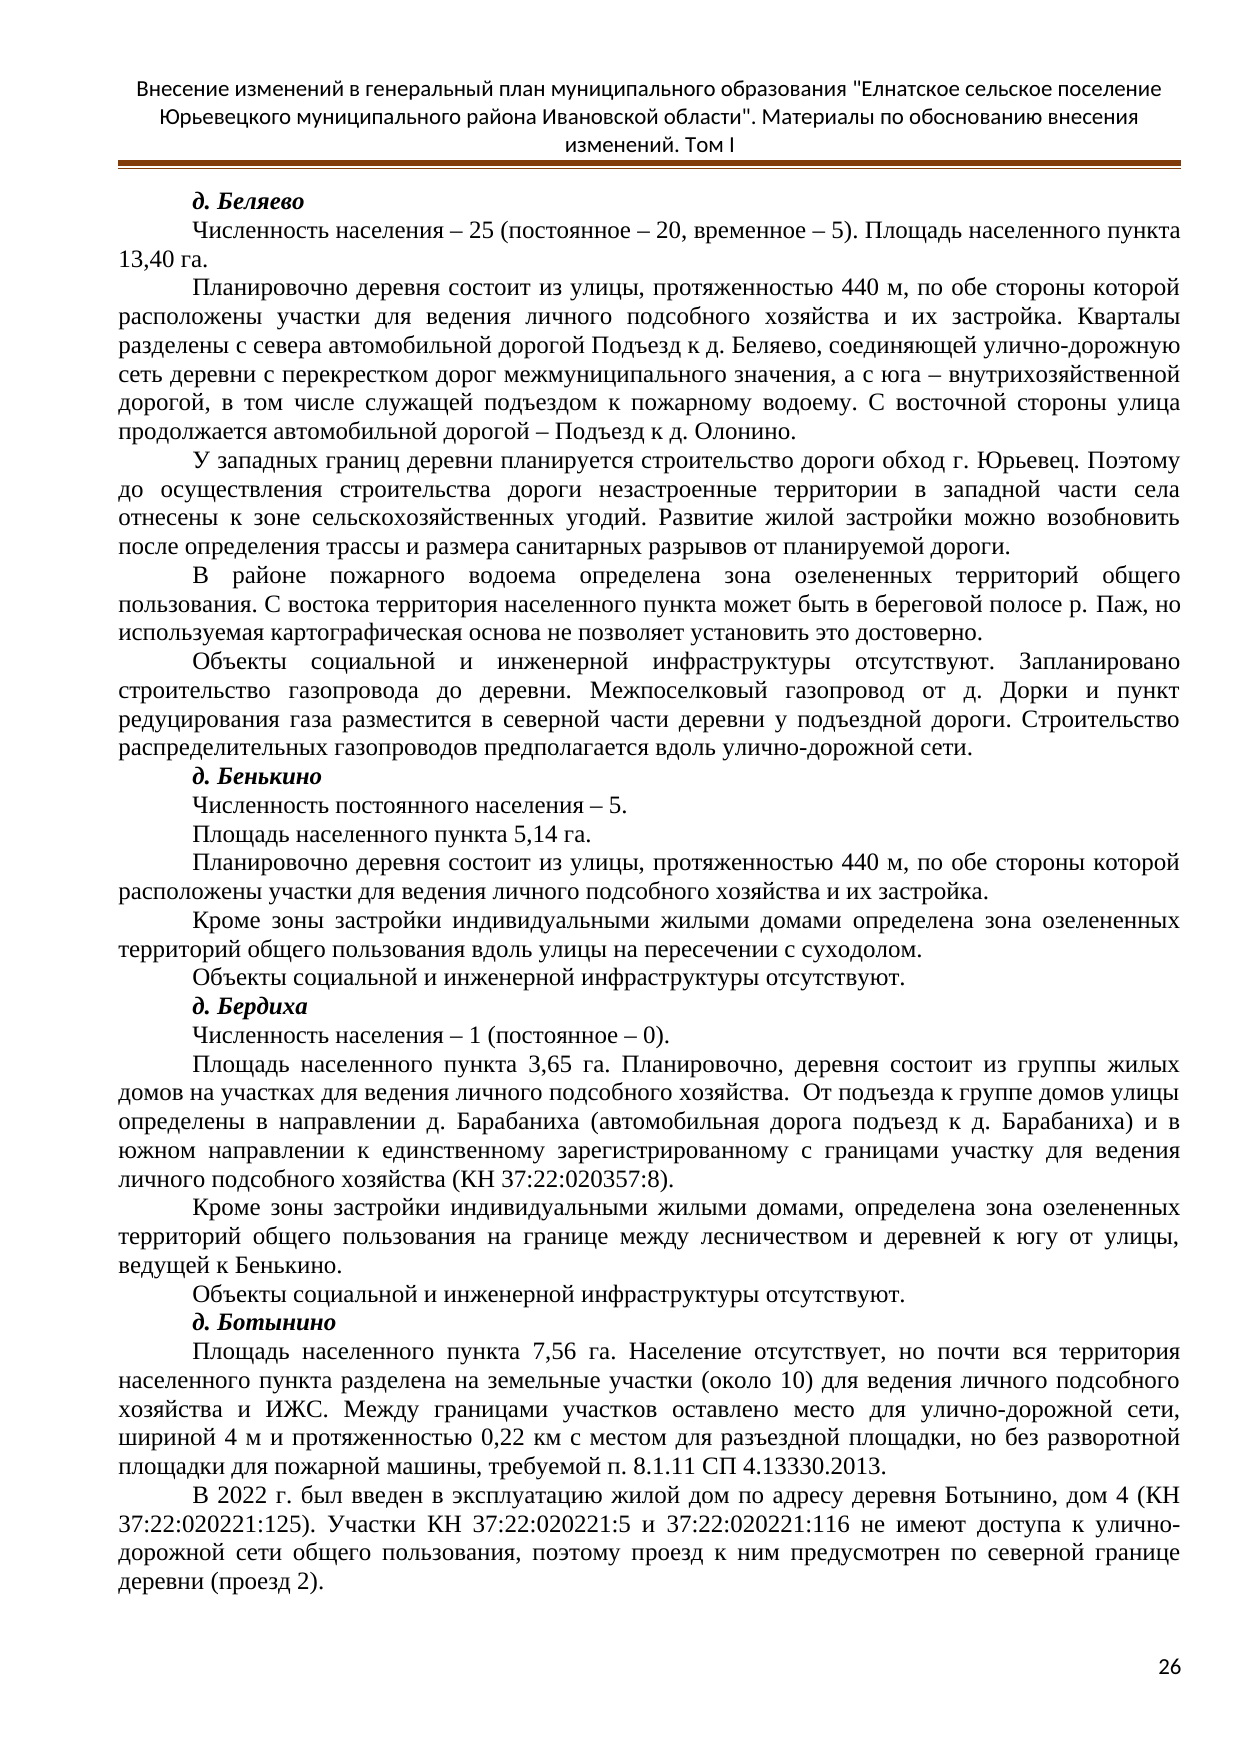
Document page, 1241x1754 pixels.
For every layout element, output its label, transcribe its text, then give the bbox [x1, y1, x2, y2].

text д. Беляево [118, 186, 1181, 215]
text В районе пожарного водоема определена зона озелененных территорий общего пользования. С востока территория населенного пункта может быть в береговой полосе р. Паж, но используемая картографическая основа не позволяет установить это достоверно. [118, 560, 1181, 646]
text Численность постоянного населения – 5. [118, 790, 1181, 819]
text В 2022 г. был введен в эксплуатацию жилой дом по адресу деревня Ботынино, дом 4 (КН 37:22:020221:125). Участки КН 37:22:020221:5 и 37:22:020221:116 не имеют доступа к улично-дорожной сети общего пользования, поэтому проезд к ним предусмотрен по северной границе деревни (проезд 2). [118, 1480, 1181, 1595]
text У западных границ деревни планируется строительство дороги обход г. Юрьевец. Поэтому до осуществления строительства дороги незастроенные территории в западной части села отнесены к зоне сельскохозяйственных угодий. Развитие жилой застройки можно возобновить после определения трассы и размера санитарных разрывов от планируемой дороги. [118, 445, 1181, 560]
text Площадь населенного пункта 7,56 га. Население отсутствует, но почти вся территория населенного пункта разделена на земельные участки (около 10) для ведения личного подсобного хозяйства и ИЖС. Между границами участков оставлено место для улично-дорожной сети, шириной 4 м и протяженностью 0,22 км с местом для разъездной площадки, но без разворотной площадки для пожарной машины, требуемой п. 8.1.11 СП 4.13330.2013. [118, 1336, 1181, 1480]
text Площадь населенного пункта 5,14 га. [118, 819, 1181, 847]
text д. Бердиха [118, 991, 1181, 1020]
text Планировочно деревня состоит из улицы, протяженностью 440 м, по обе стороны которой расположены участки для ведения личного подсобного хозяйства и их застройка. [118, 847, 1181, 905]
text Планировочно деревня состоит из улицы, протяженностью 440 м, по обе стороны которой расположены участки для ведения личного подсобного хозяйства и их застройка. Кварталы разделены с севера автомобильной дорогой Подъезд к д. Беляево, соединяющей улично-дорожную сеть деревни с перекрестком дорог межмуниципального значения, а с юга – внутрихозяйственной дорогой, в том числе служащей подъездом к пожарному водоему. С восточной стороны улица продолжается автомобильной дорогой – Подъезд к д. Олонино. [118, 272, 1181, 445]
text Объекты социальной и инженерной инфраструктуры отсутствуют. [118, 962, 1181, 991]
text Площадь населенного пункта 3,65 га. Планировочно, деревня состоит из группы жилых домов на участках для ведения личного подсобного хозяйства. От подъезда к группе домов улицы определены в направлении д. Барабаниха (автомобильная дорога подъезд к д. Барабаниха) и в южном направлении к единственному зарегистрированному с границами участку для ведения личного подсобного хозяйства (КН 37:22:020357:8). [118, 1049, 1181, 1192]
text д. Бенькино [118, 761, 1181, 790]
text Кроме зоны застройки индивидуальными жилыми домами определена зона озелененных территорий общего пользования вдоль улицы на пересечении с суходолом. [118, 905, 1181, 962]
text Объекты социальной и инженерной инфраструктуры отсутствуют. [118, 1279, 1181, 1307]
text Кроме зоны застройки индивидуальными жилыми домами, определена зона озелененных территорий общего пользования на границе между лесничеством и деревней к югу от улицы, ведущей к Бенькино. [118, 1192, 1181, 1279]
text Численность населения – 1 (постоянное – 0). [118, 1020, 1181, 1049]
text д. Ботынино [118, 1307, 1181, 1336]
text Численность населения – 25 (постоянное – 20, временное – 5). Площадь населенного пункта 13,40 га. [118, 215, 1181, 272]
text Объекты социальной и инженерной инфраструктуры отсутствуют. Запланировано строительство газопровода до деревни. Межпоселковый газопровод от д. Дорки и пункт редуцирования газа разместится в северной части деревни у подъездной дороги. Строительство распределительных газопроводов предполагается вдоль улично-дорожной сети. [118, 646, 1181, 761]
